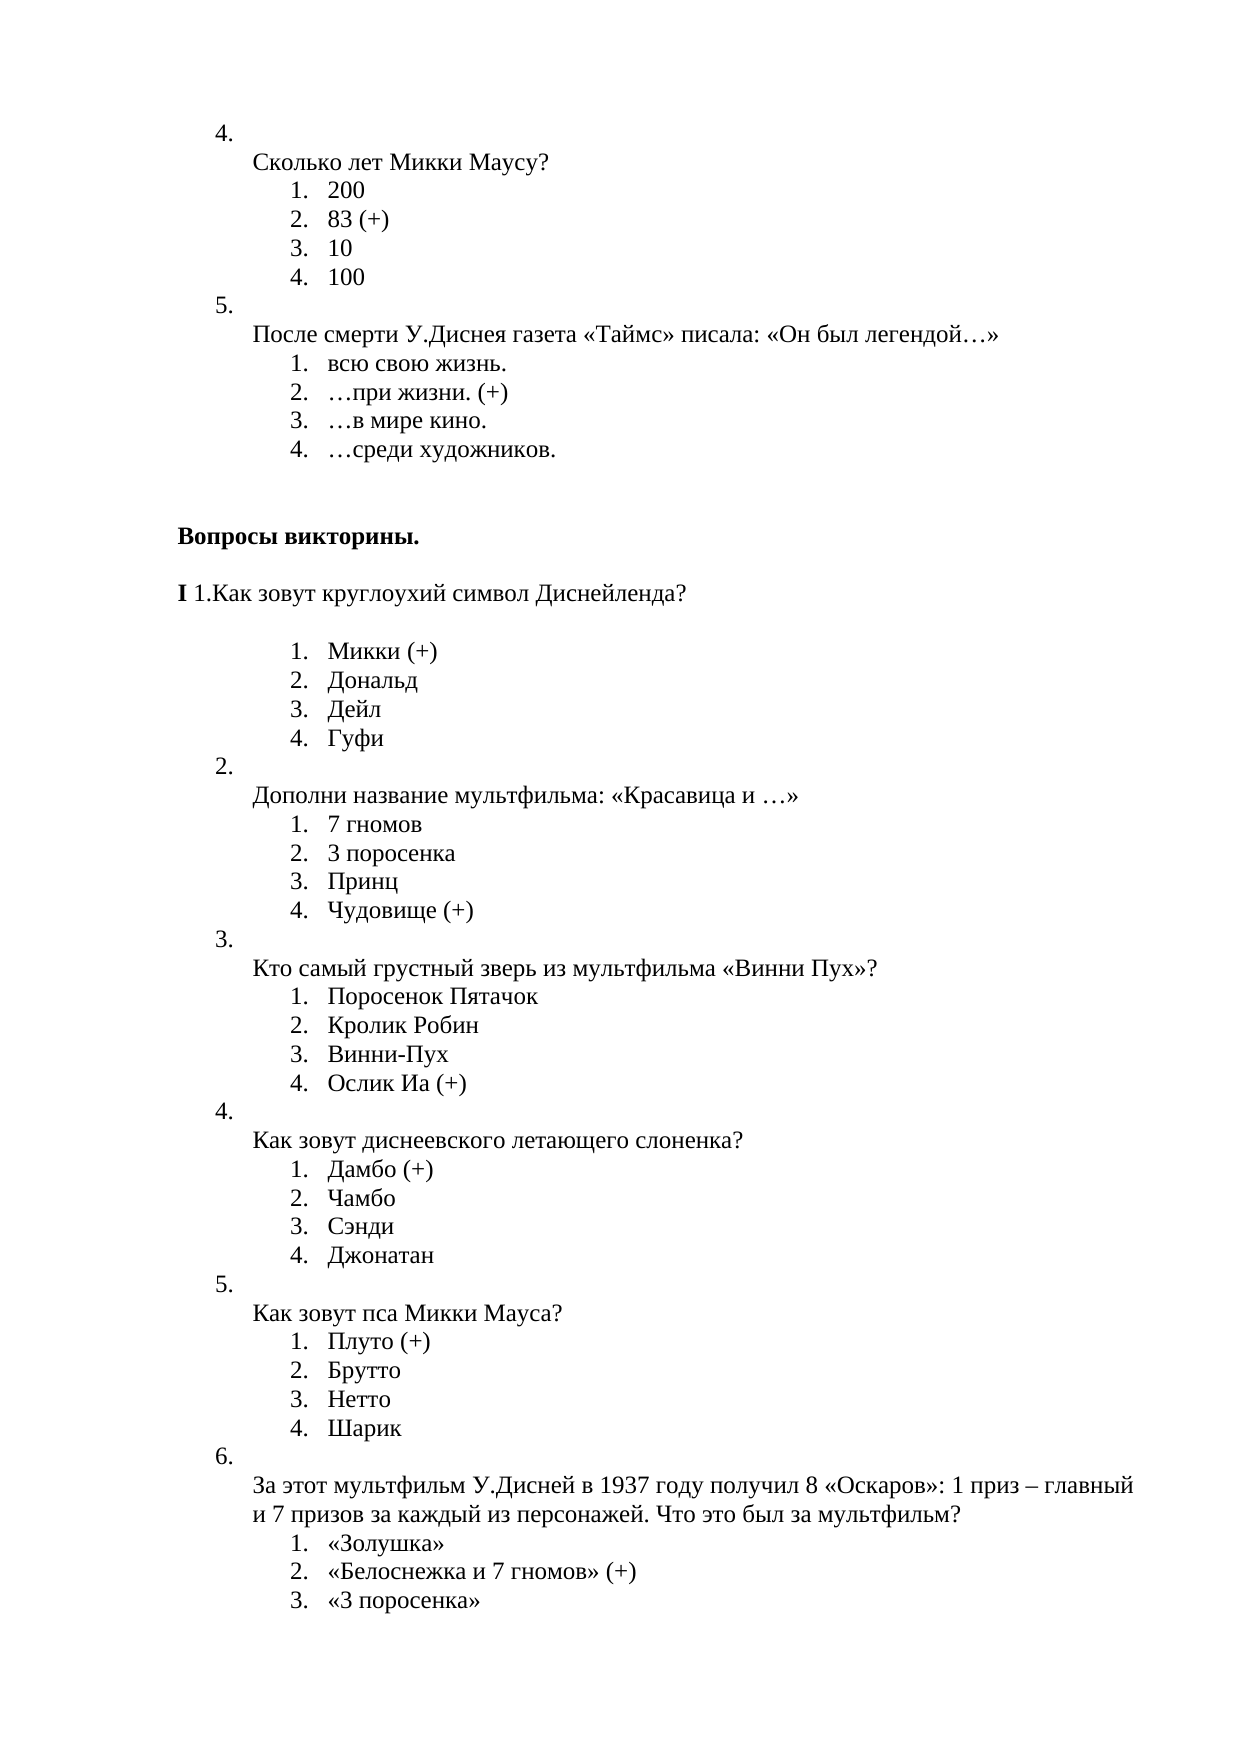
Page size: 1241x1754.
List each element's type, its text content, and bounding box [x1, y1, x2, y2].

list 3 поросенка [290, 838, 1152, 866]
list Сэнди [290, 1211, 1152, 1240]
list «Белоснежка и 7 гномов» (+) [290, 1556, 1152, 1585]
list Кролик Робин [290, 1010, 1152, 1039]
list 100 [290, 262, 1152, 291]
list «Золушка» [290, 1528, 1152, 1556]
list Кто самый грустный зверь из мультфильма «Винни Пух»? [215, 924, 1152, 981]
list 10 [290, 233, 1152, 262]
list 200 [290, 176, 1152, 204]
list Шарик [290, 1413, 1152, 1441]
list Плуто (+) [290, 1326, 1152, 1355]
list Ослик Иа (+) [290, 1068, 1152, 1096]
list После смерти У.Диснея газета «Таймс» писала: «Он был легендой…» [215, 291, 1152, 348]
list 83 (+) [290, 204, 1152, 233]
list Микки (+) [290, 636, 1152, 665]
list Дейл [290, 694, 1152, 723]
list …при жизни. (+) [290, 377, 1152, 406]
list Брутто [290, 1355, 1152, 1384]
list Чудовище (+) [290, 895, 1152, 924]
list …в мире кино. [290, 406, 1152, 434]
text Вопросы викторины. I 1.Как зовут круглоухий символ Диснейленда? [177, 492, 1152, 607]
list …среди художников. [290, 434, 1152, 463]
list Гуфи [290, 723, 1152, 751]
list Дональд [290, 665, 1152, 694]
list Джонатан [290, 1240, 1152, 1269]
list «3 поросенка» [290, 1585, 1152, 1614]
list 7 гномов [290, 809, 1152, 838]
list Сколько лет Микки Маусу? [215, 118, 1152, 176]
list Дамбо (+) [290, 1154, 1152, 1183]
list Как зовут диснеевского летающего слоненка? [215, 1096, 1152, 1154]
list всю свою жизнь. [290, 348, 1152, 377]
list Как зовут пса Микки Мауса? [215, 1269, 1152, 1326]
list Нетто [290, 1384, 1152, 1413]
list За этот мультфильм У.Дисней в 1937 году получил 8 «Оскаров»: 1 приз – главный и 7 призов за каждый из персонажей. Что это был за мультфильм? [215, 1441, 1152, 1528]
list Дополни название мультфильма: «Красавица и …» [215, 751, 1152, 809]
list Принц [290, 866, 1152, 895]
list Чамбо [290, 1183, 1152, 1211]
list Винни-Пух [290, 1039, 1152, 1068]
list Поросенок Пятачок [290, 981, 1152, 1010]
